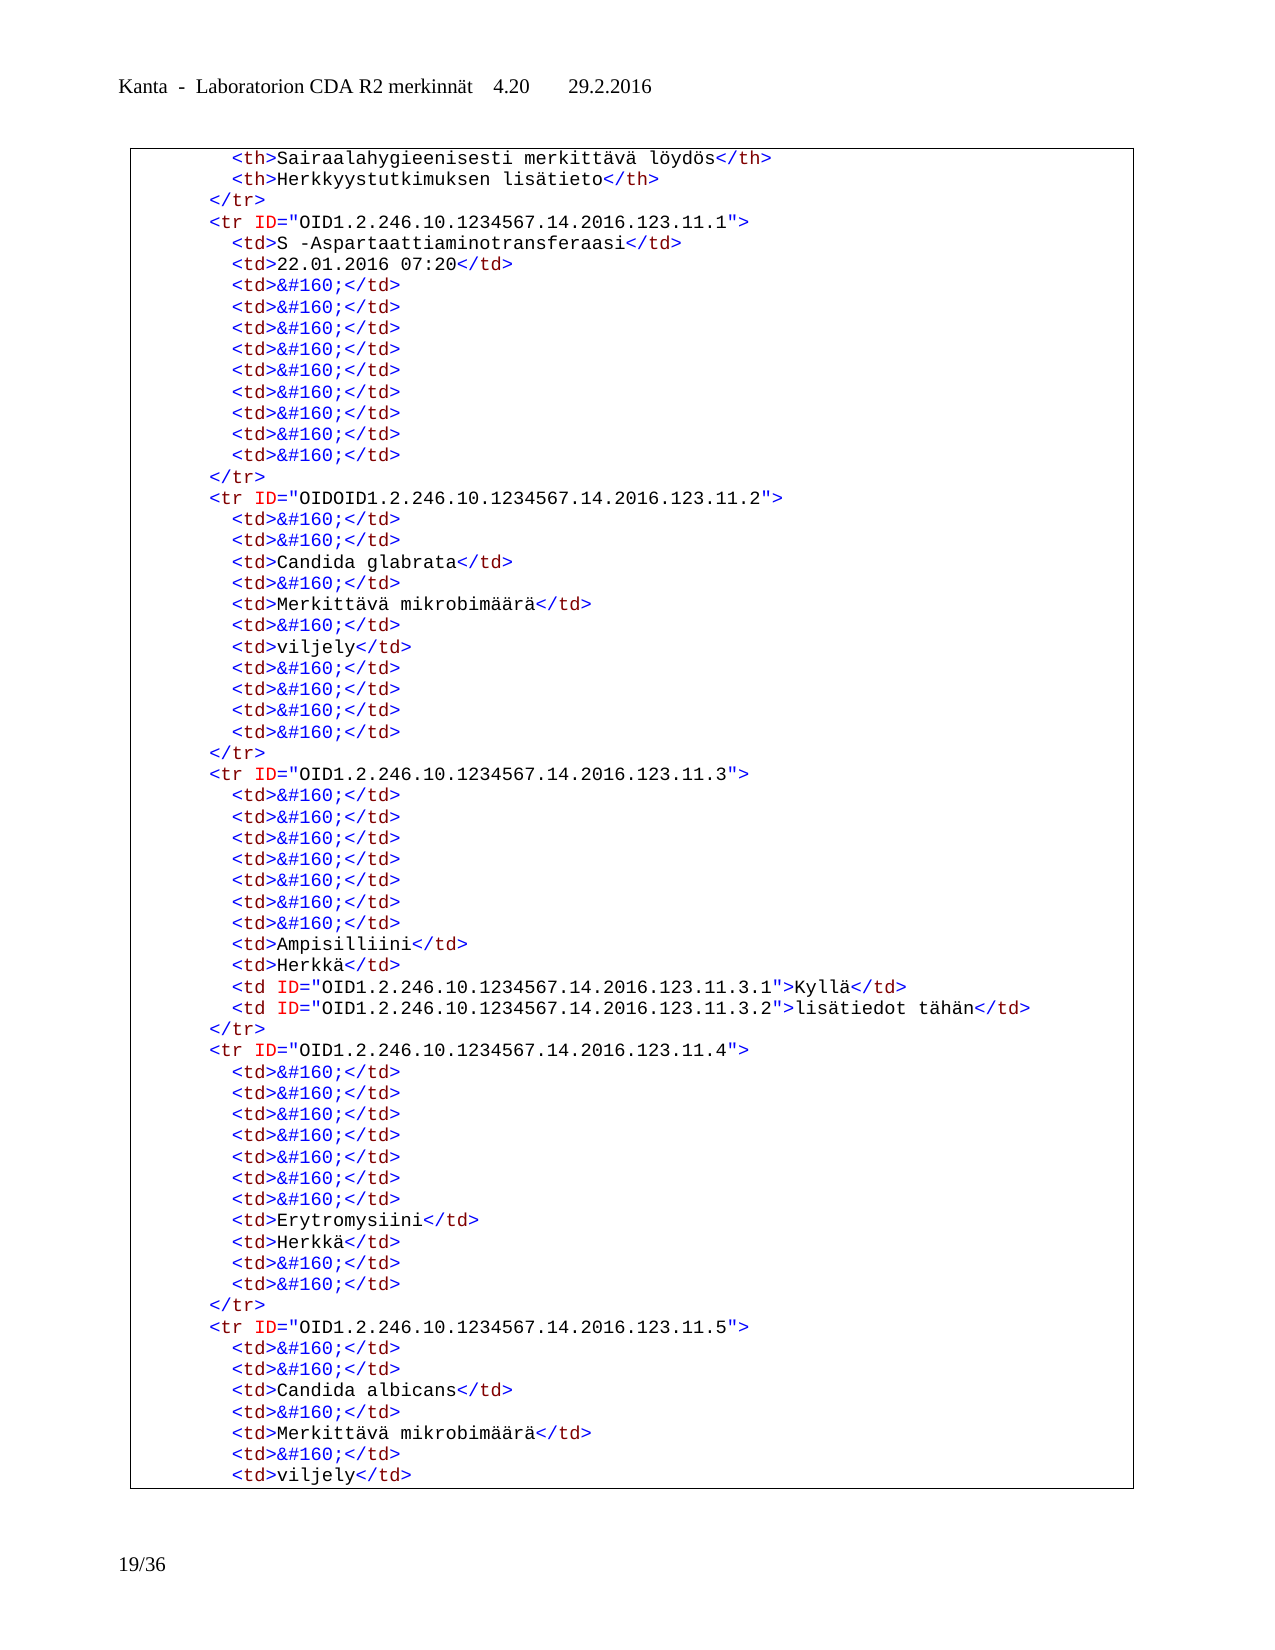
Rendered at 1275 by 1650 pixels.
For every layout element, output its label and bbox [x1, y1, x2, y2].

table_header [131, 149, 1133, 1487]
